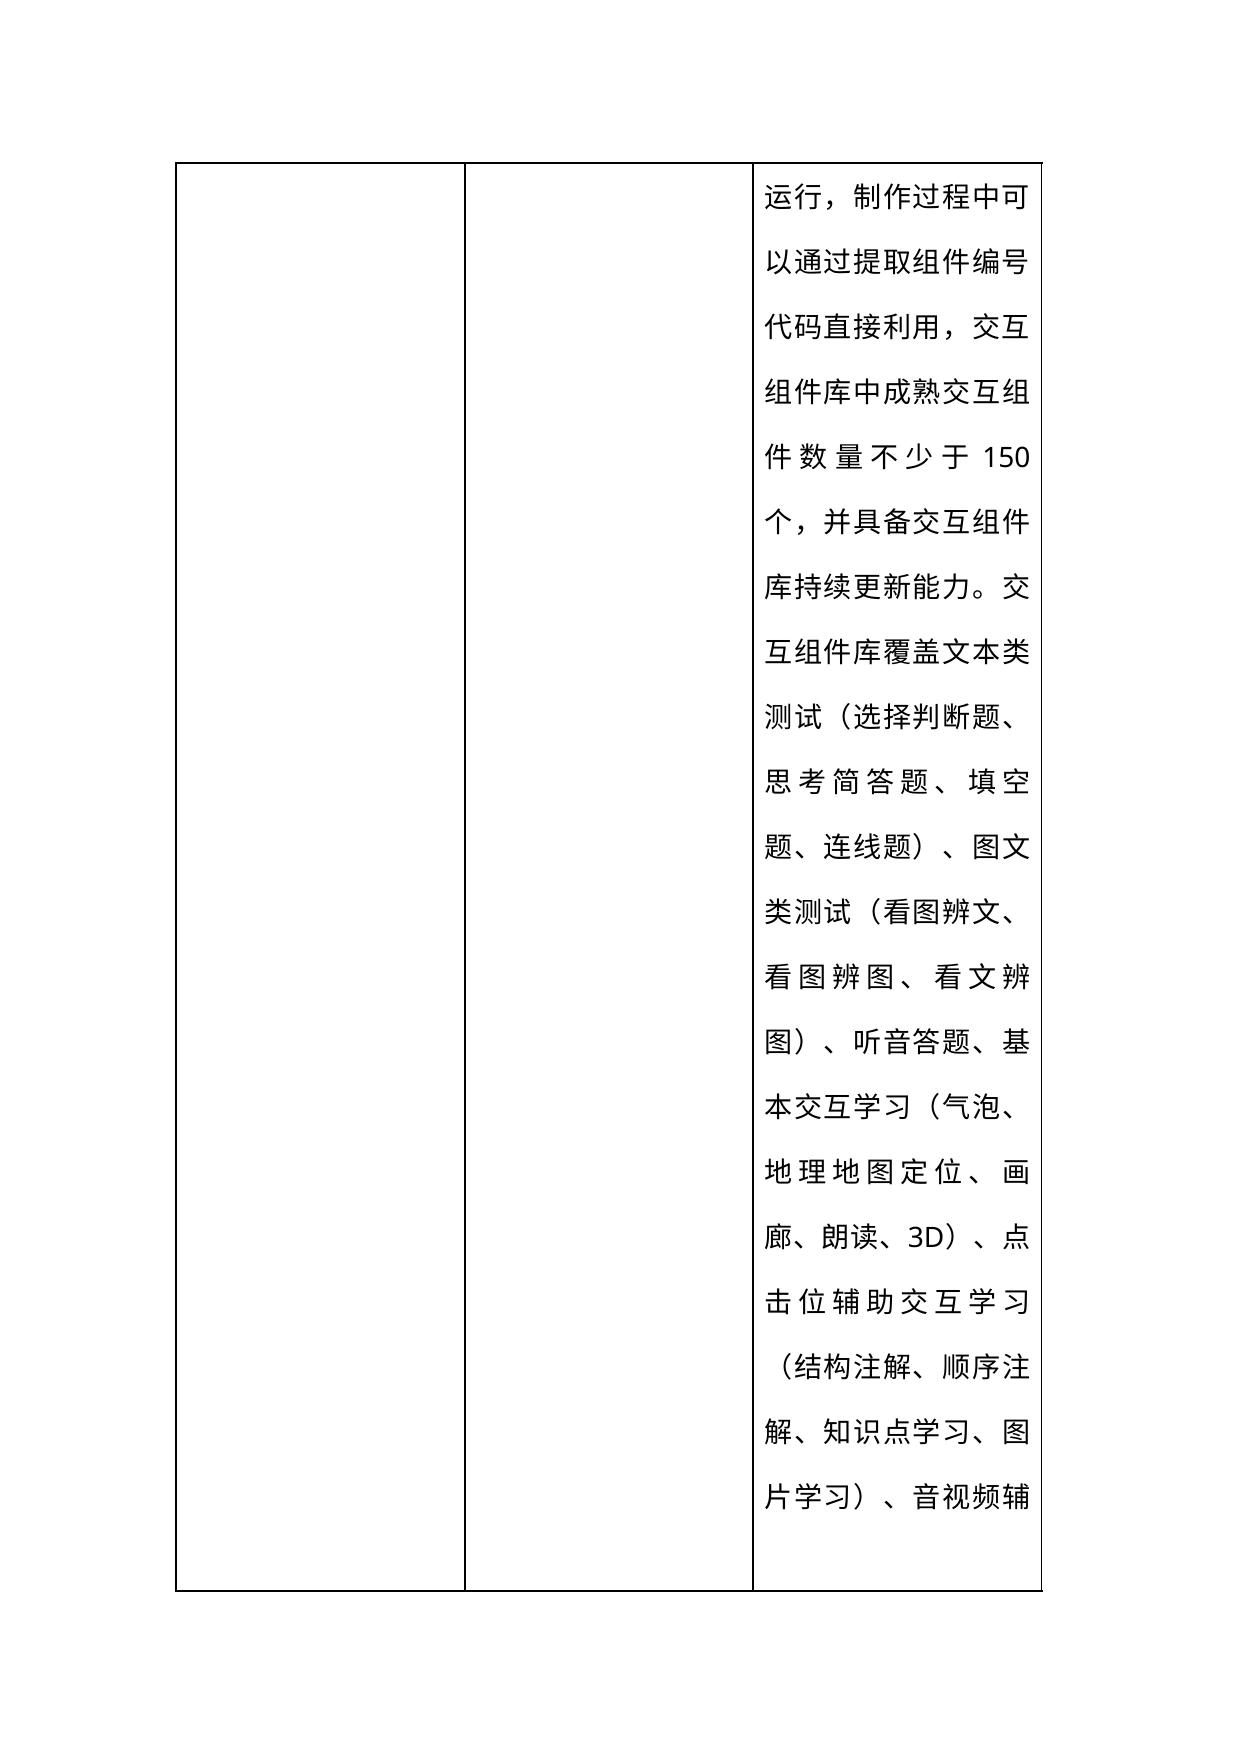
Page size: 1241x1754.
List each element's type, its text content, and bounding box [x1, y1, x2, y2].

table_cell [466, 164, 752, 1590]
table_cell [754, 164, 1041, 1590]
table_cell 1 [177, 164, 464, 1590]
